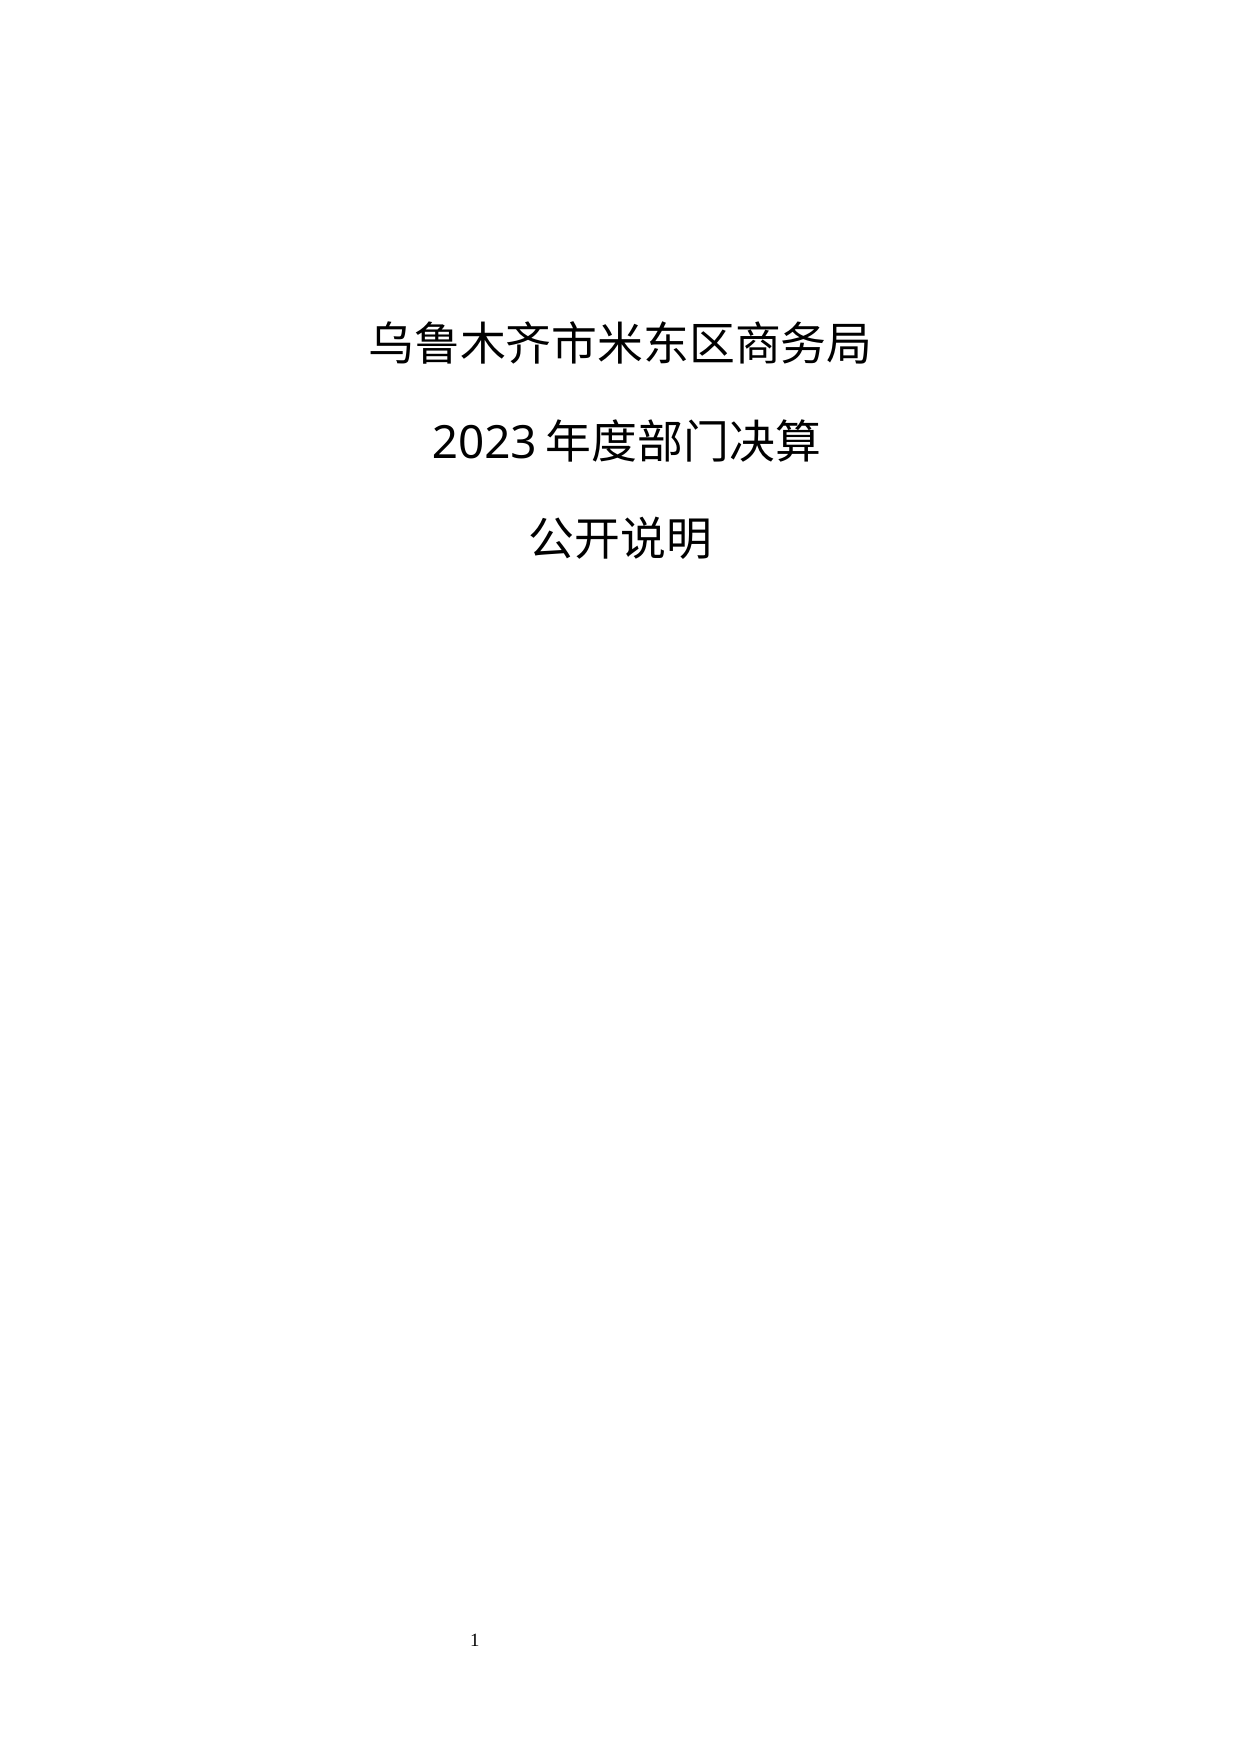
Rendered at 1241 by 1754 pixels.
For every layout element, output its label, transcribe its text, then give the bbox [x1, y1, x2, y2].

text 2023年度部门决算 [187, 389, 1053, 487]
text 公开说明 [187, 487, 1053, 584]
text 乌鲁木齐市米东区商务局 [187, 292, 1053, 389]
